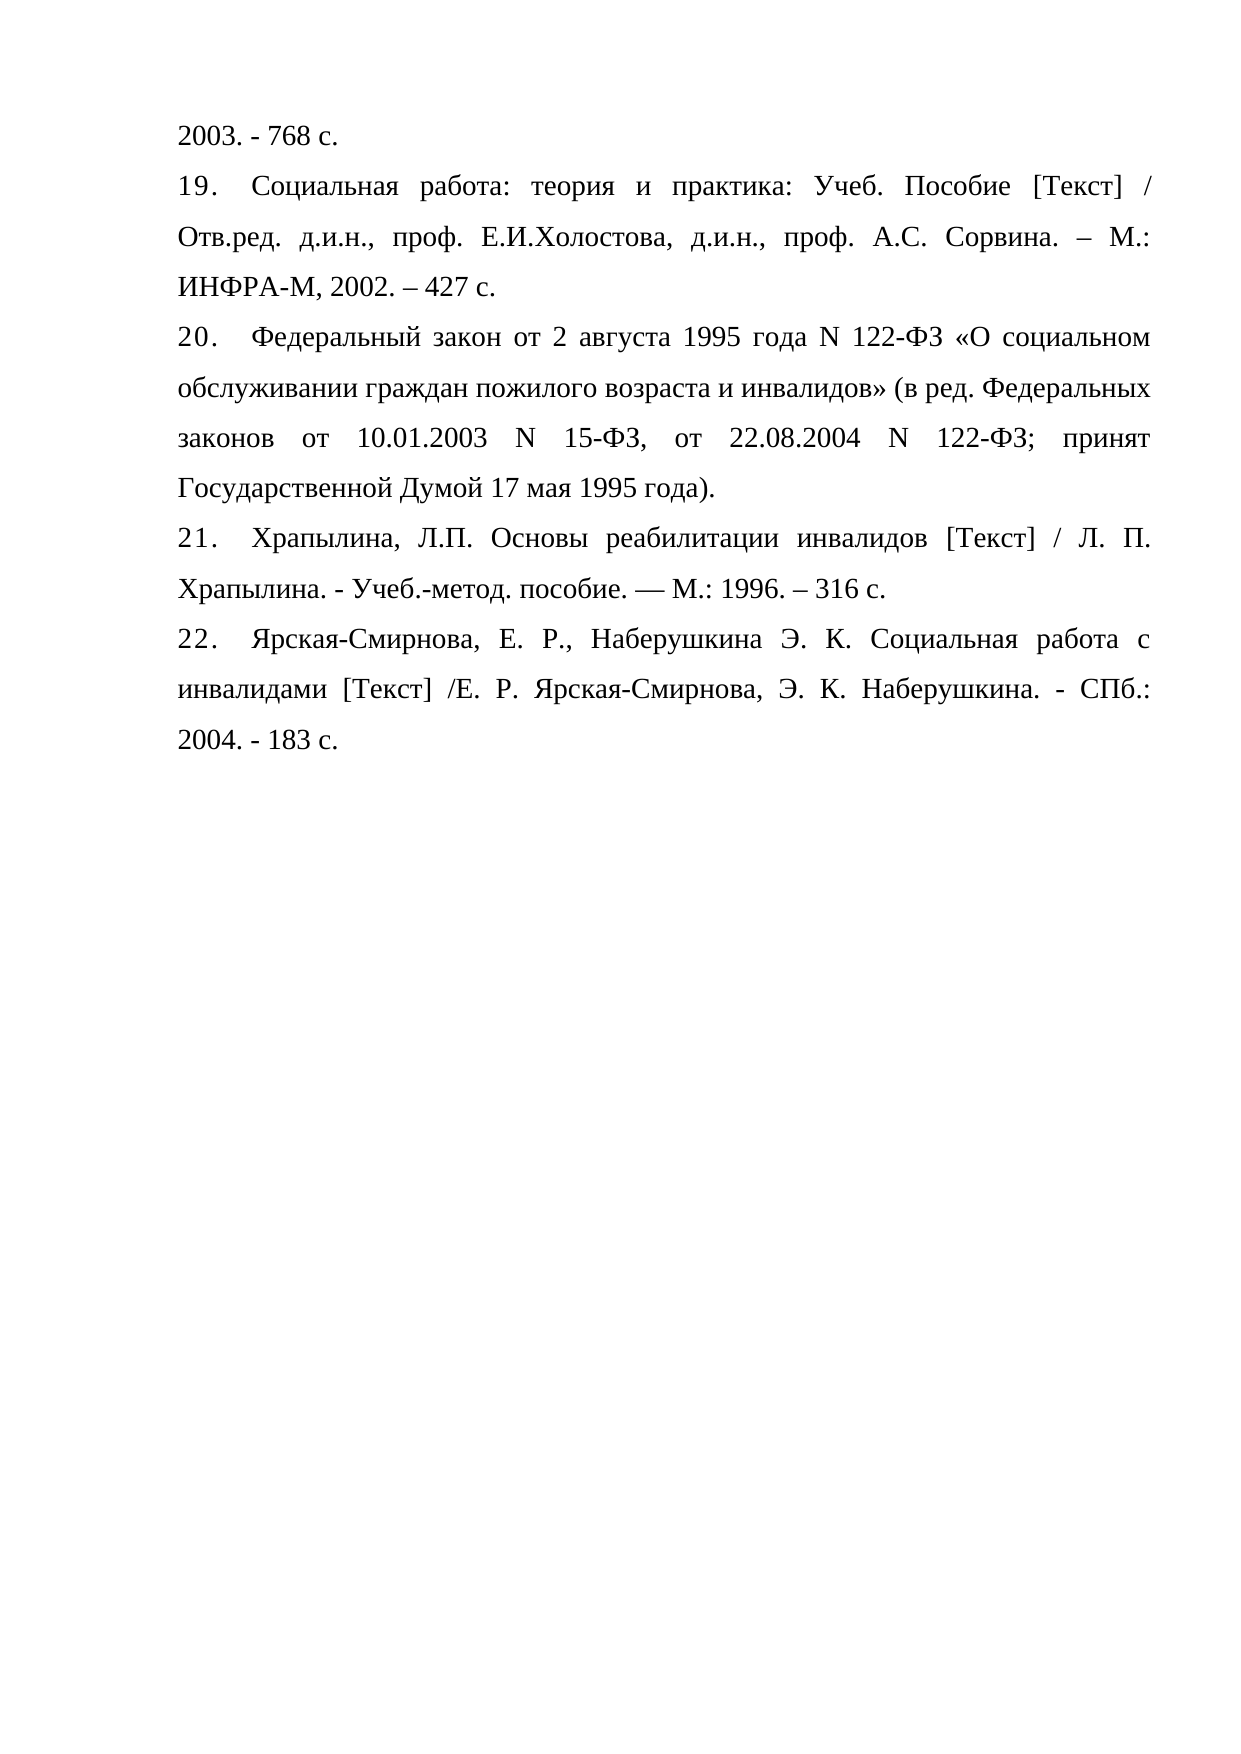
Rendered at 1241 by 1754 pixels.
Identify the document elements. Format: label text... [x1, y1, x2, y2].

list Социальная работа: теория и практика: Учеб. Пособие [Текст] / Отв.ред. д.и.н., проф. Е.И.Холостова, д.и.н., проф. А.С. Сорвина. – М.: ИНФРА-М, 2002. – 427 с. [177, 168, 1152, 303]
list Федеральный закон от 2 августа 1995 года N 122-ФЗ «О социальном обслуживании граждан пожилого возраста и инвалидов» (в ред. Федеральных законов от 10.01.2003 N 15-ФЗ, от 22.08.2004 N 122-ФЗ; принят Государственной Думой 17 мая 1995 года). [177, 319, 1152, 504]
list Храпылина, Л.П. Основы реабилитации инвалидов [Текст] / Л. П. Храпылина. - Учеб.-метод. пособие. — М.: 1996. – 316 с. [177, 521, 1152, 604]
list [177, 118, 1152, 152]
list Ярская-Смирнова, Е. Р., Наберушкина Э. К. Социальная работа с инвалидами [Текст] /Е. Р. Ярская-Смирнова, Э. К. Наберушкина. - СПб.: 2004. - 183 с. [177, 621, 1152, 755]
